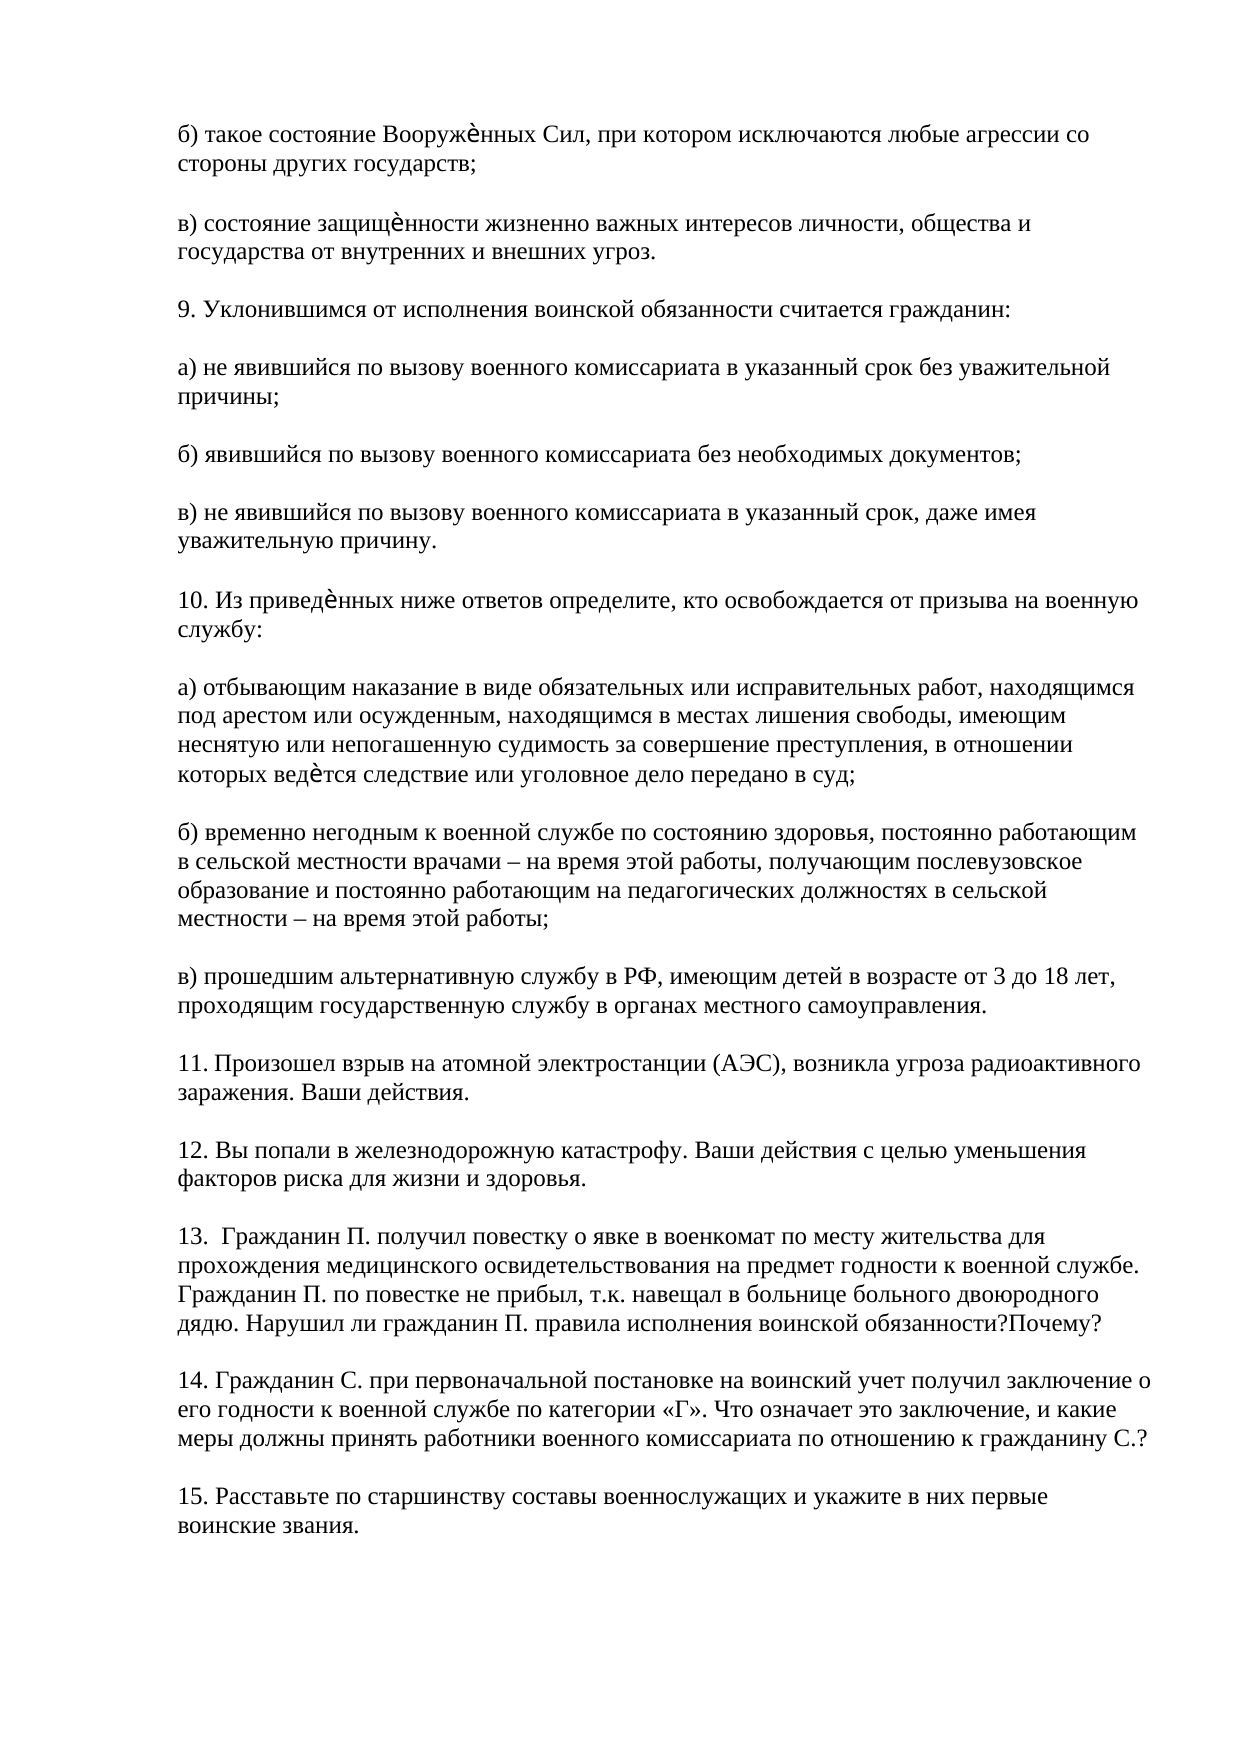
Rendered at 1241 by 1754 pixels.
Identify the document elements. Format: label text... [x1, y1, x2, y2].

text в) прошедшим альтернативную службу в РФ, имеющим детей в возрасте от 3 до 18 лет, проходящим государственную службу в органах местного самоуправления. [177, 961, 1152, 1019]
text в) состояние защищѐнности жизненно важных интересов личности, общества и государства от внутренних и внешних угроз. [177, 206, 1152, 265]
text 11. Произошел взрыв на атомной электростанции (АЭС), возникла угроза радиоактивного заражения. Ваши действия. [177, 1048, 1152, 1106]
text а) не явившийся по вызову военного комиссариата в указанный срок без уважительной причины; [177, 352, 1152, 410]
text 12. Вы попали в железнодорожную катастрофу. Ваши действия с целью уменьшения факторов риска для жизни и здоровья. [177, 1135, 1152, 1192]
text 15. Расставьте по старшинству составы военнослужащих и укажите в них первые воинские звания. [177, 1481, 1152, 1538]
text 13. Гражданин П. получил повестку о явке в военкомат по месту жительства для прохождения медицинского освидетельствования на предмет годности к военной службе. Гражданин П. по повестке не прибыл, т.к. навещал в больнице больного двоюродного дядю. Нарушил ли гражданин П. правила исполнения воинской обязанности?Почему? [177, 1221, 1152, 1336]
text 9. Уклонившимся от исполнения воинской обязанности считается гражданин: [177, 294, 1152, 323]
text 10. Из приведѐнных ниже ответов определите, кто освобождается от призыва на военную службу: [177, 583, 1152, 642]
text 14. Гражданин С. при первоначальной постановке на воинский учет получил заключение о его годности к военной службе по категории «Г». Что означает это заключение, и какие меры должны принять работники военного комиссариата по отношению к гражданину С.? [177, 1366, 1152, 1452]
text б) такое состояние Вооружѐнных Сил, при котором исключаются любые агрессии со стороны других государств; [177, 118, 1152, 177]
text а) отбывающим наказание в виде обязательных или исправительных работ, находящимся под арестом или осужденным, находящимся в местах лишения свободы, имеющим неснятую или непогашенную судимость за совершение преступления, в отношении которых ведѐтся следствие или уголовное дело передано в суд; [177, 672, 1152, 788]
text в) не явившийся по вызову военного комиссариата в указанный срок, даже имея уважительную причину. [177, 497, 1152, 554]
text б) явившийся по вызову военного комиссариата без необходимых документов; [177, 439, 1152, 468]
text б) временно негодным к военной службе по состоянию здоровья, постоянно работающим в сельской местности врачами – на время этой работы, получающим послевузовское образование и постоянно работающим на педагогических должностях в сельской местности – на время этой работы; [177, 817, 1152, 932]
